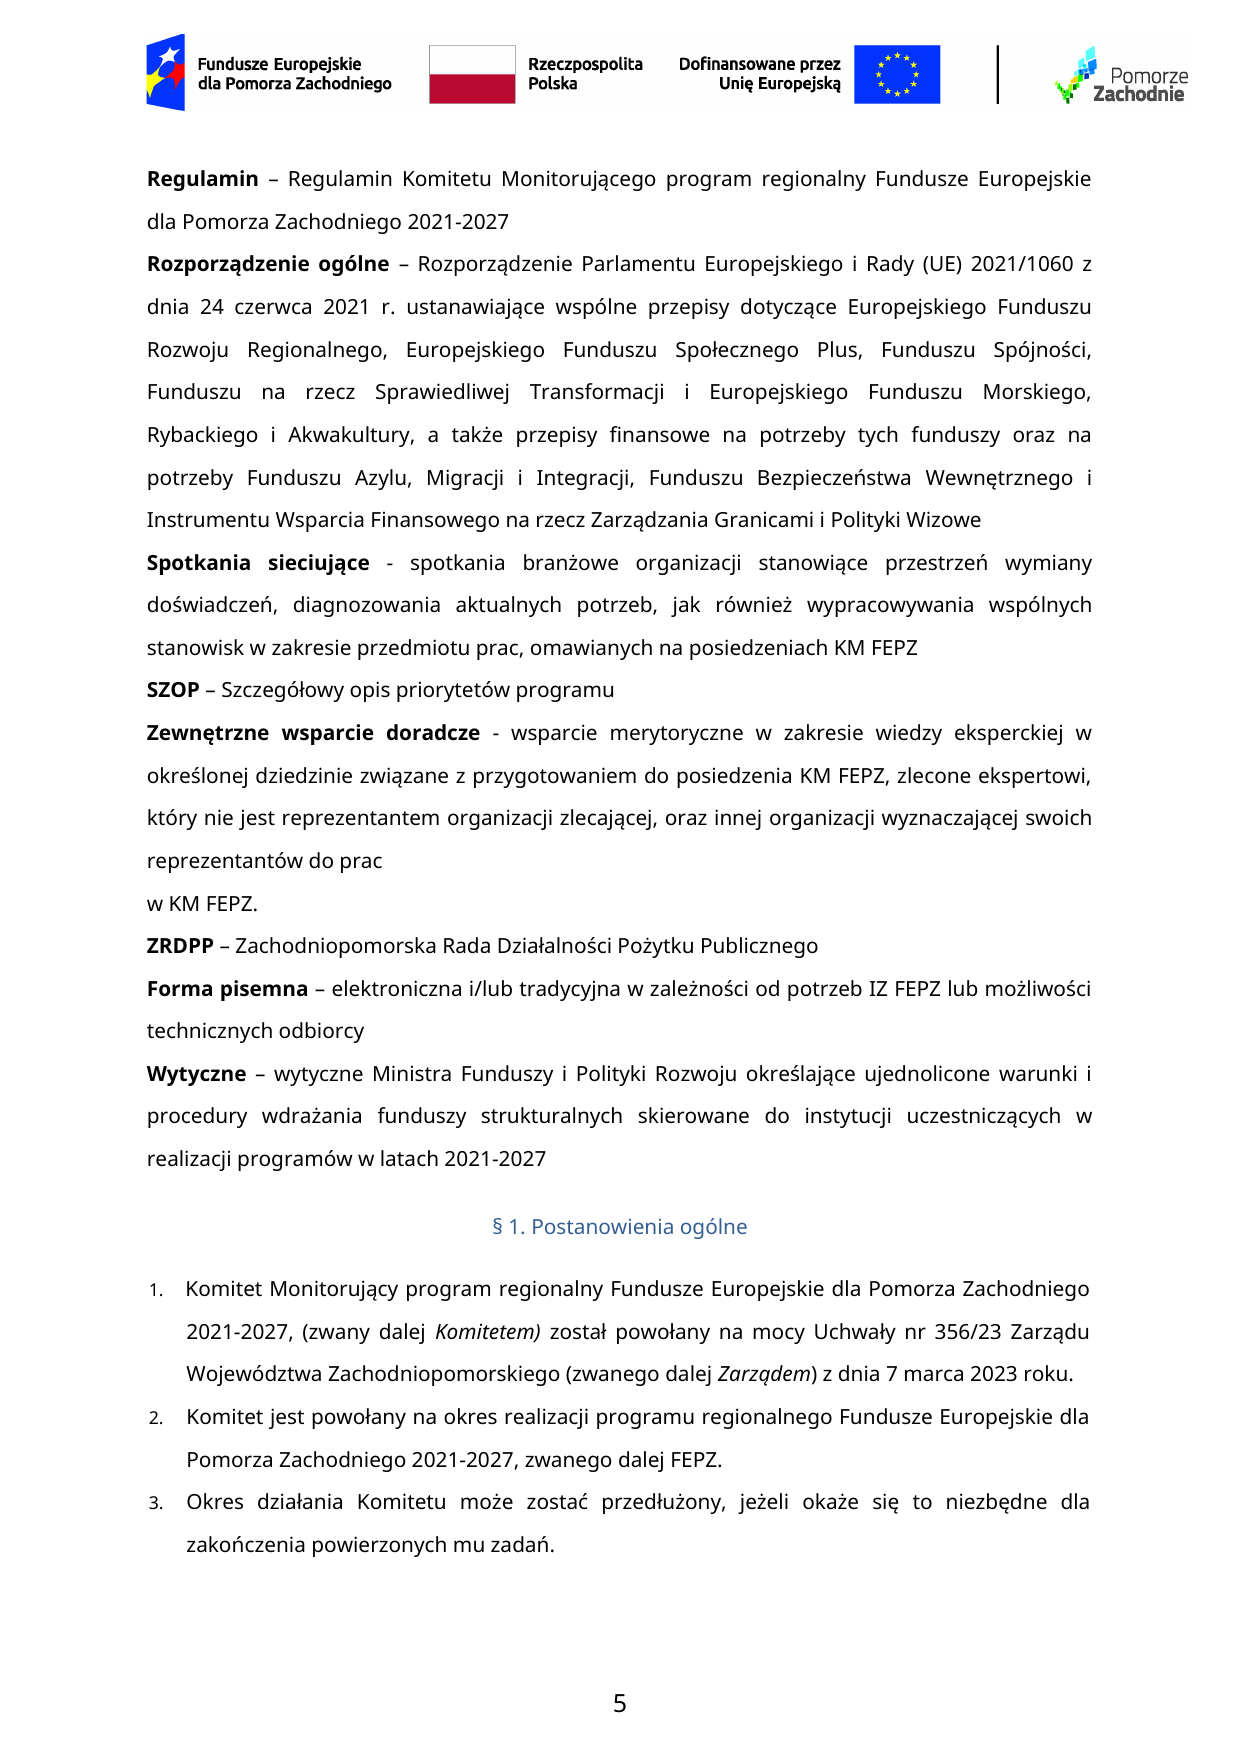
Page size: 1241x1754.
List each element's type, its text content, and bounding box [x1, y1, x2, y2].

text Zewnętrzne wsparcie doradcze - wsparcie merytoryczne w zakresie wiedzy eksperckiej w określonej dziedzinie związane z przygotowaniem do posiedzenia KM FEPZ, zlecone ekspertowi, który nie jest reprezentantem organizacji zlecającej, oraz innej organizacji wyznaczającej swoich reprezentantów do prac w KM FEPZ. [147, 718, 1093, 917]
list Komitet Monitorujący program regionalny Fundusze Europejskie dla Pomorza Zachodniego 2021-2027, (zwany dalej Komitetem) został powołany na mocy Uchwały nr 356/23 Zarządu Województwa Zachodniopomorskiego (zwanego dalej Zarządem) z dnia 7 marca 2023 roku. [149, 1274, 1091, 1388]
list Komitet jest powołany na okres realizacji programu regionalnego Fundusze Europejskie dla Pomorza Zachodniego 2021-2027, zwanego dalej FEPZ. [149, 1402, 1091, 1473]
subtitle § 1. Postanowienia ogólne [147, 1212, 1093, 1240]
text Rozporządzenie ogólne – Rozporządzenie Parlamentu Europejskiego i Rady (UE) 2021/1060 z dnia 24 czerwca 2021 r. ustanawiające wspólne przepisy dotyczące Europejskiego Funduszu Rozwoju Regionalnego, Europejskiego Funduszu Społecznego Plus, Funduszu Spójności, Funduszu na rzecz Sprawiedliwej Transformacji i Europejskiego Funduszu Morskiego, Rybackiego i Akwakultury, a także przepisy finansowe na potrzeby tych funduszy oraz na potrzeby Funduszu Azylu, Migracji i Integracji, Funduszu Bezpieczeństwa Wewnętrznego i Instrumentu Wsparcia Finansowego na rzecz Zarządzania Granicami i Polityki Wizowe [147, 249, 1093, 534]
text ZRDPP – Zachodniopomorska Rada Działalności Pożytku Publicznego [147, 931, 1093, 960]
text Wytyczne – wytyczne Ministra Funduszy i Polityki Rozwoju określające ujednolicone warunki i procedury wdrażania funduszy strukturalnych skierowane do instytucji uczestniczących w realizacji programów w latach 2021-2027 [147, 1059, 1093, 1173]
list Okres działania Komitetu może zostać przedłużony, jeżeli okaże się to niezbędne dla zakończenia powierzonych mu zadań. [149, 1487, 1091, 1558]
text Spotkania sieciujące - spotkania branżowe organizacji stanowiące przestrzeń wymiany doświadczeń, diagnozowania aktualnych potrzeb, jak również wypracowywania wspólnych stanowisk w zakresie przedmiotu prac, omawianych na posiedzeniach KM FEPZ [147, 548, 1093, 661]
picture [146, 34, 1188, 111]
text SZOP – Szczegółowy opis priorytetów programu [147, 676, 1093, 704]
text Regulamin – Regulamin Komitetu Monitorującego program regionalny Fundusze Europejskie dla Pomorza Zachodniego 2021-2027 [147, 164, 1093, 235]
text Forma pisemna – elektroniczna i/lub tradycyjna w zależności od potrzeb IZ FEPZ lub możliwości technicznych odbiorcy [147, 974, 1093, 1045]
